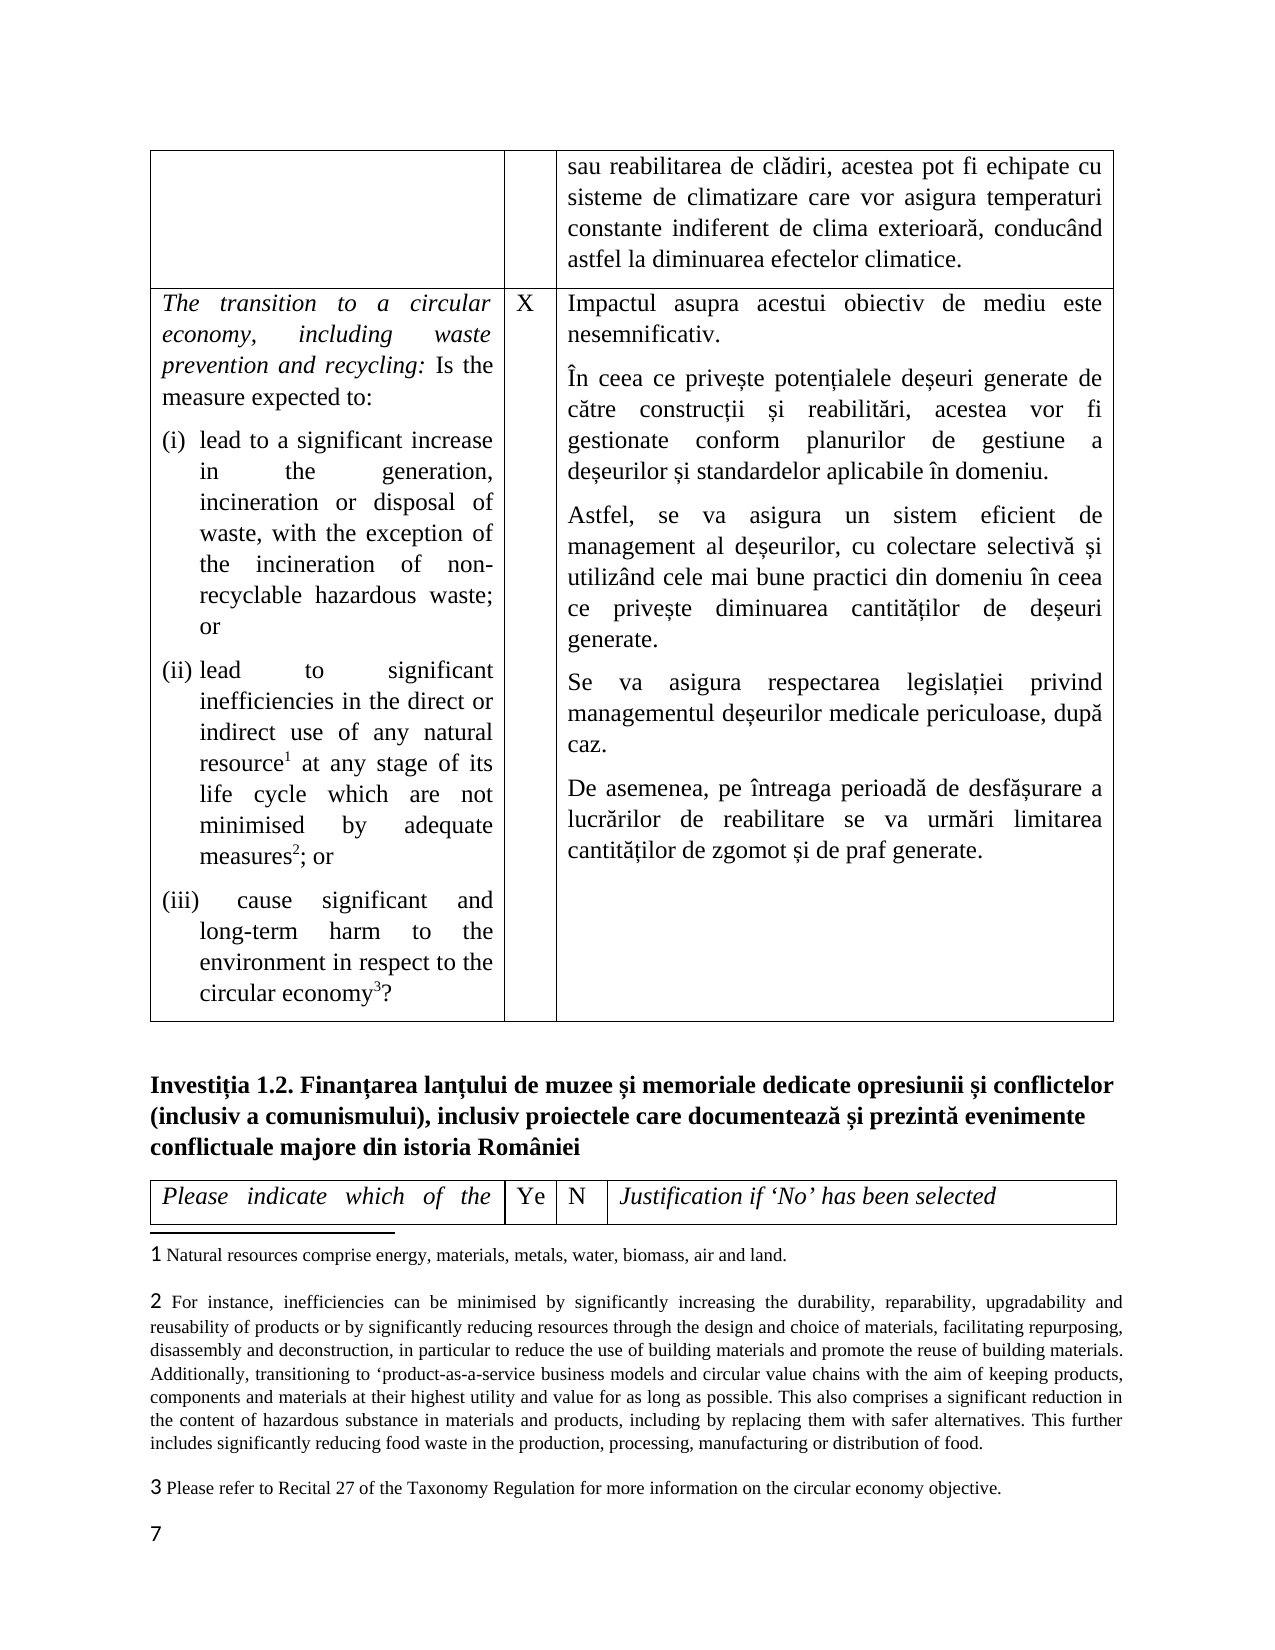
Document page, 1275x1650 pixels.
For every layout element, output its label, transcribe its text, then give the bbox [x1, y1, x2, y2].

table_cell Impactul asupra acestui obiectiv de mediu este nesemnificativ. În ceea ce privește potențialele deșeuri generate de către construcții și reabilitări, acestea vor fi gestionate conform planurilor de gestiune a deșeurilor și standardelor aplicabile în domeniu. Astfel, se va asigura un sistem eficient de management al deșeurilor, cu colectare selectivă și utilizând cele mai bune practici din domeniu în ceea ce privește diminuarea cantităților de deșeuri generate. Se va asigura respectarea legislației privind managementul deșeurilor medicale periculoase, după caz. De asemenea, pe întreaga perioadă de desfășurare a lucrărilor de reabilitare se va urmări limitarea cantităților de zgomot și de praf generate. [557, 289, 1113, 1021]
text Investiția 1.2. Finanțarea lanțului de muzee și memoriale dedicate opresiunii și conflictelor (inclusiv a comunismului), inclusiv proiectele care documentează și prezintă evenimente conflictuale majore din istoria României [150, 1070, 1125, 1161]
table_cell X [505, 289, 556, 1021]
table_cell The transition to a circular economy, including waste prevention and recycling: Is the measure expected to: lead to a significant increase in the generation, incineration or disposal of waste, with the exception of the incineration of non-recyclable hazardous waste; or lead to significant inefficiencies in the direct or indirect use of any natural resource at any stage of its life cycle which are not minimised by adequate measures; or cause significant and long-term harm to the environment in respect to the circular economy? [151, 289, 504, 1021]
table_cell X [505, 151, 556, 287]
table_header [608, 1181, 1116, 1224]
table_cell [151, 151, 504, 287]
table_header No [557, 1181, 607, 1224]
table_header Yes [506, 1181, 556, 1224]
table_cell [557, 151, 1113, 287]
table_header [151, 1181, 504, 1224]
